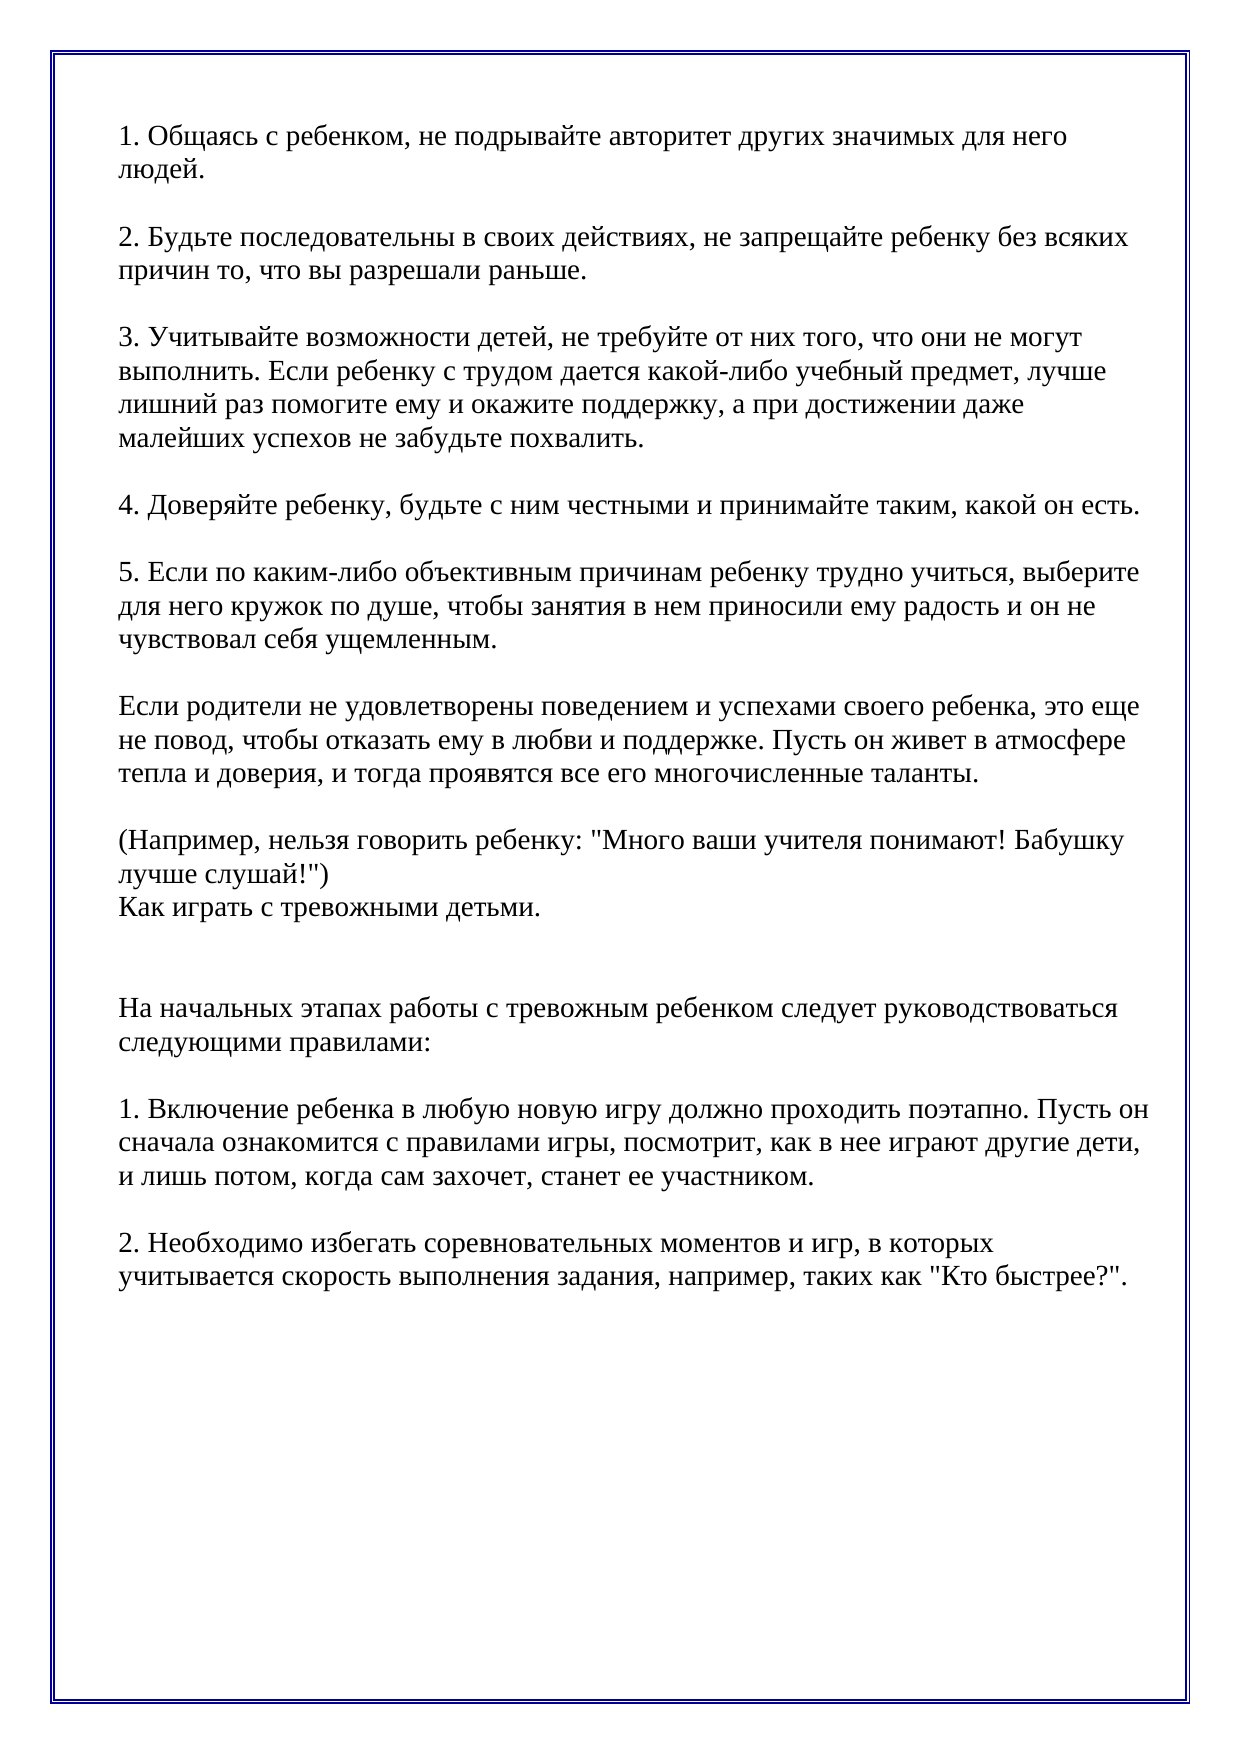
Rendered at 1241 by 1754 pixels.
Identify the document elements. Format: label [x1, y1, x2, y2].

text [118, 118, 1152, 1292]
